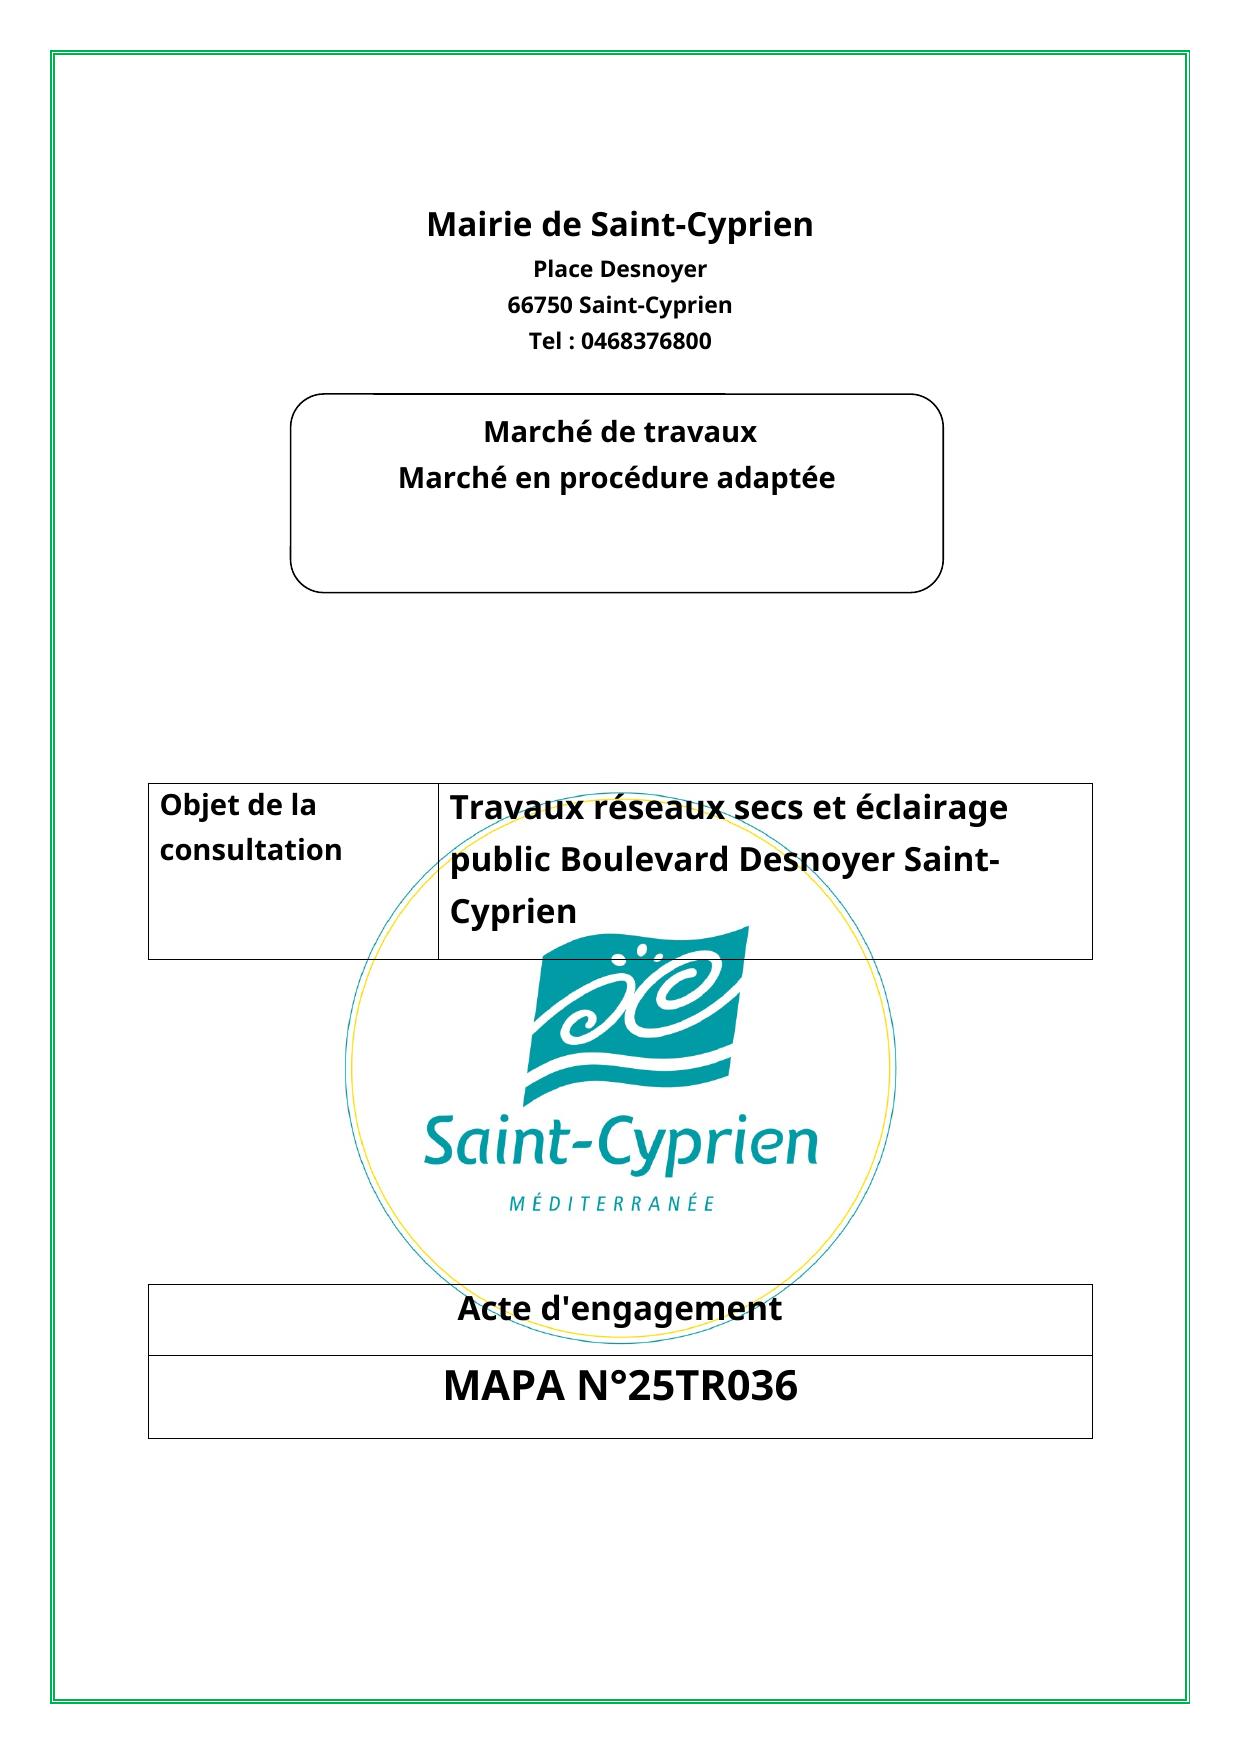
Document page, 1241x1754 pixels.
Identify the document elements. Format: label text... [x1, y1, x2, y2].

text 66750 Saint-Cyprien [148, 289, 1093, 320]
table_header Objet de la consultation [149, 784, 438, 958]
text Tel : 0468376800 [148, 325, 1093, 356]
table_cell MAPA N°25TR036 [149, 1356, 1092, 1438]
table_header Travaux réseaux secs et éclairage public Boulevard Desnoyer Saint-Cyprien [439, 784, 1092, 958]
text Place Desnoyer [148, 253, 1093, 284]
table_header Acte d'engagement [149, 1285, 1092, 1355]
picture [335, 960, 906, 1284]
text Mairie de Saint-Cyprien [148, 201, 1093, 246]
